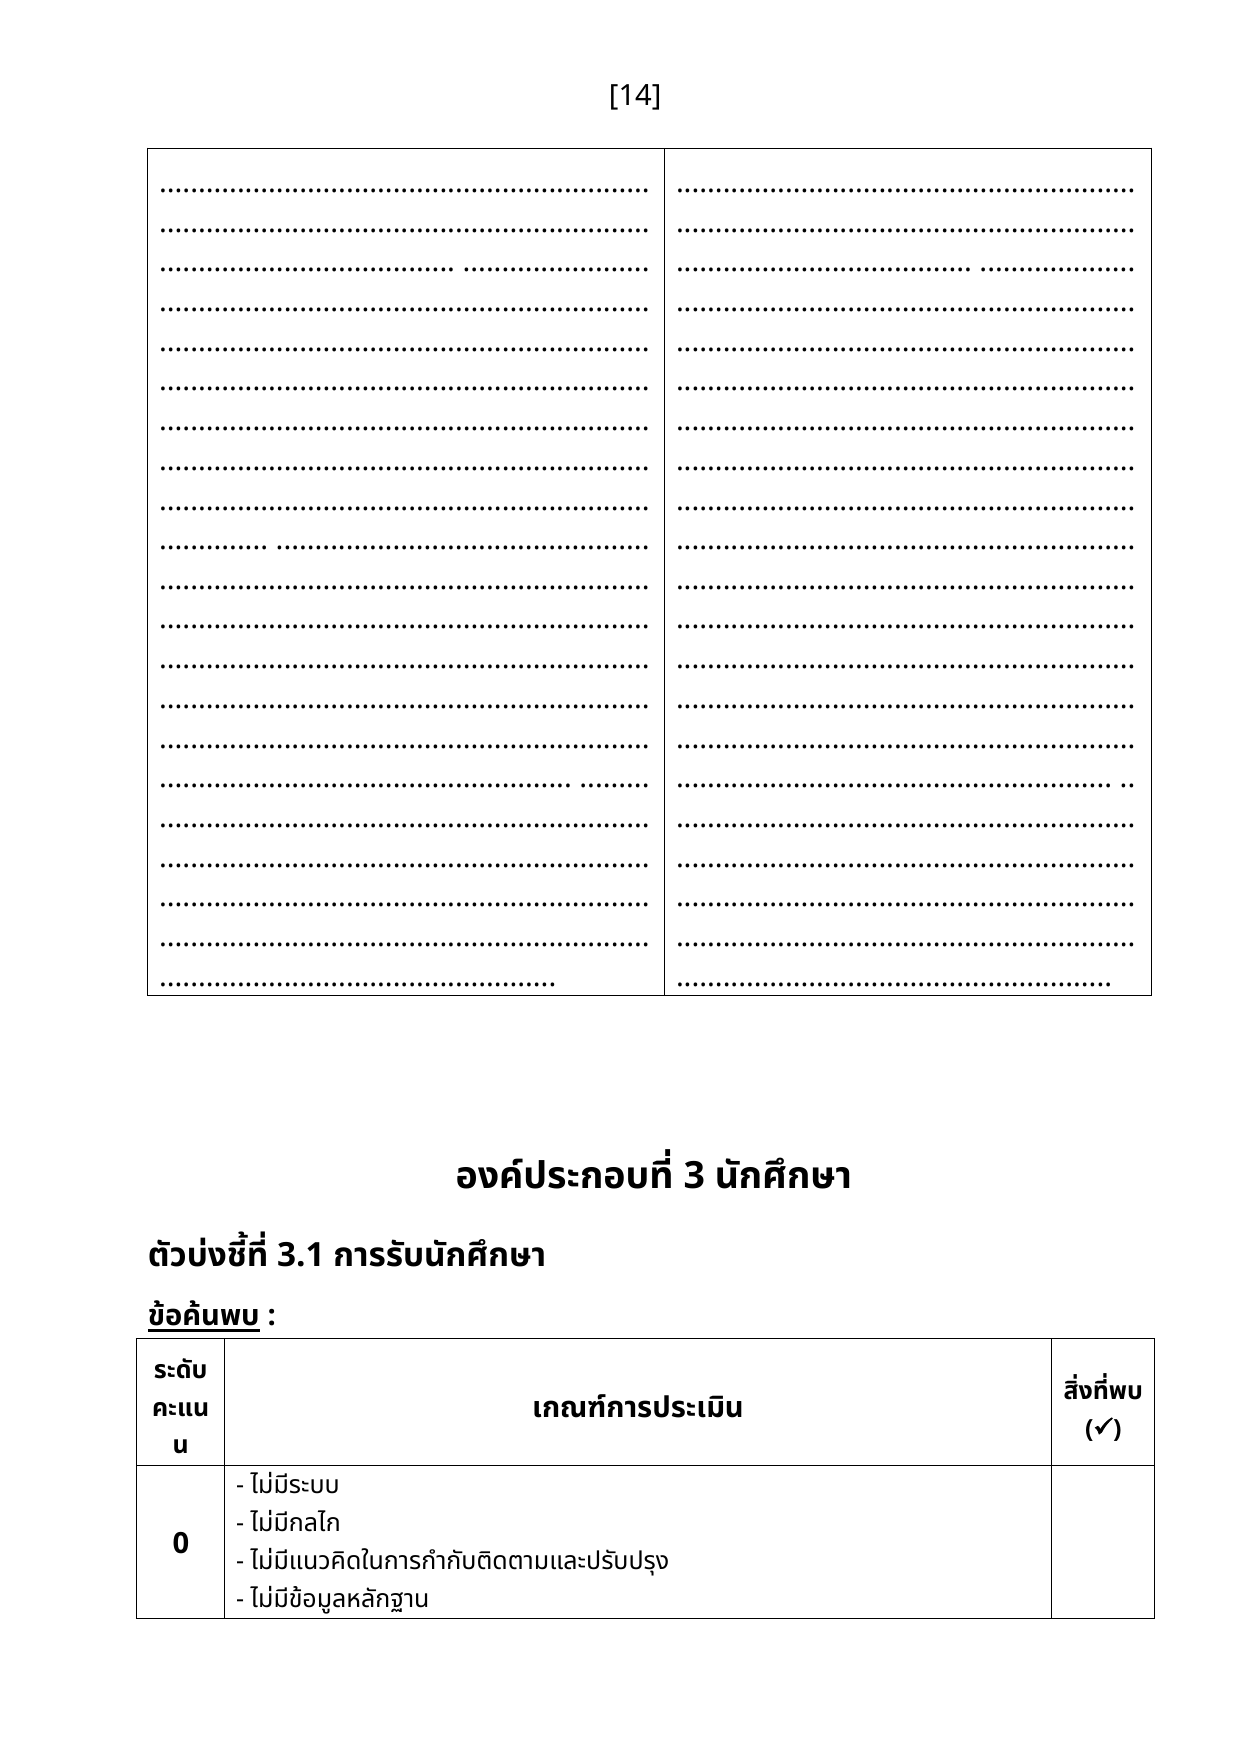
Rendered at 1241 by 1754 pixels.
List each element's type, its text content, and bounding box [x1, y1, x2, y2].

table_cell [665, 149, 1151, 995]
table_cell - ไม่มีระบบ - ไม่มีกลไก - ไม่มีแนวคิดในการกำกับติดตามและปรับปรุง - ไม่มีข้อมูลหลักฐาน [225, 1466, 1051, 1618]
table_header สิ่งที่พบ () [1052, 1339, 1154, 1465]
text องค์ประกอบที่ 3 นักศึกษา [185, 1149, 1122, 1206]
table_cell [148, 149, 664, 995]
text ข้อค้นพบ : [148, 1294, 1122, 1338]
table_cell 0 [137, 1466, 224, 1618]
text ตัวบ่งชี้ที่ 3.1 การรับนักศึกษา [148, 1231, 1122, 1281]
table_header เกณฑ์การประเมิน [225, 1339, 1051, 1465]
table_header ระดับคะแนน [137, 1339, 224, 1465]
table_cell [1052, 1466, 1154, 1618]
